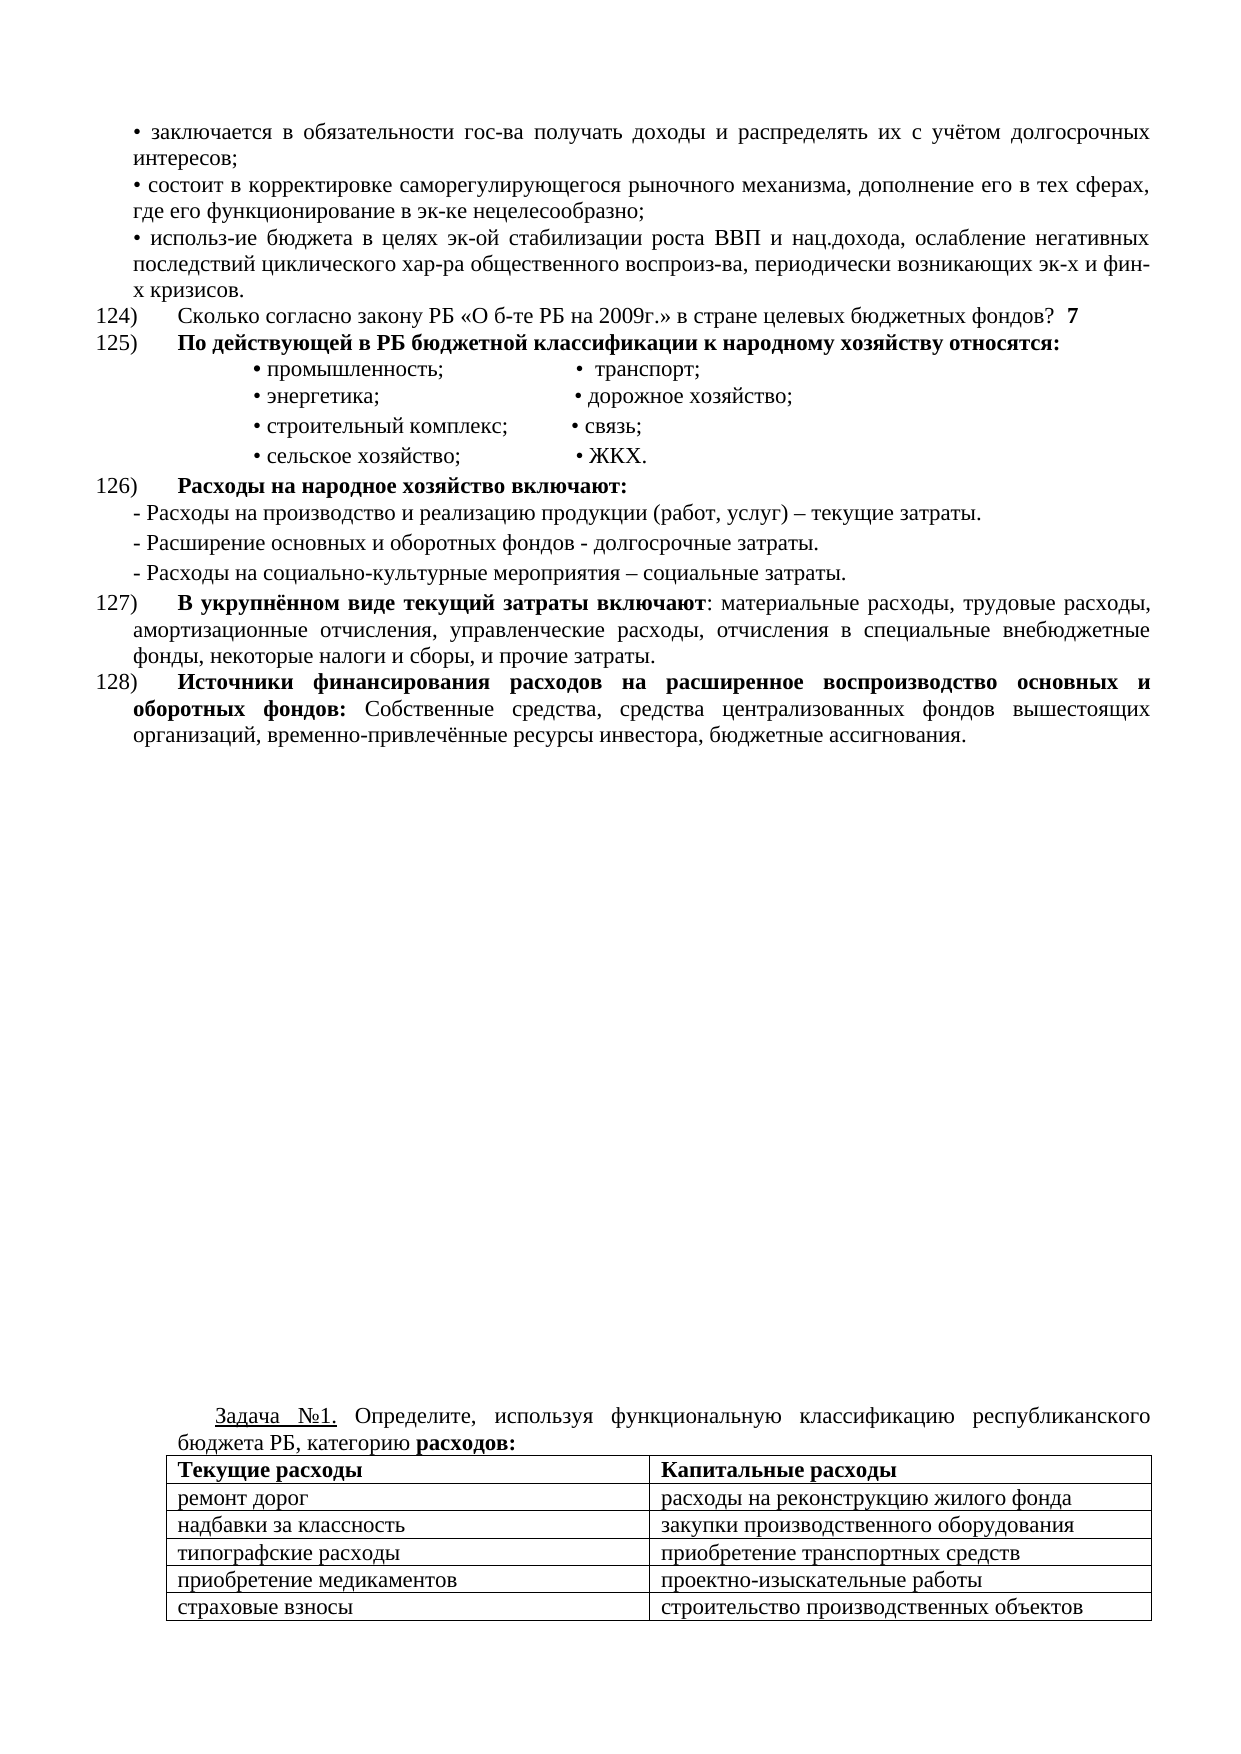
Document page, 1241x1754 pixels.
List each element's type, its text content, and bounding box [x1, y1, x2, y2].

table_header Капитальные расходы [650, 1456, 1151, 1483]
list • сельское хозяйство; • ЖКХ. [133, 442, 1152, 468]
list • заключается в обязательности гос-ва получать доходы и распределять их с учётом долгосрочных интересов; [133, 118, 1152, 171]
list По действующей в РБ бюджетной классификации к народному хозяйству относятся: [95, 329, 1152, 355]
list • состоит в корректировке саморегулирующегося рыночного механизма, дополнение его в тех сферах, где его функционирование в эк-ке нецелесообразно; [133, 171, 1152, 223]
list Расходы на народное хозяйство включают: [95, 472, 1152, 499]
table_cell приобретение транспортных средств [650, 1539, 1151, 1565]
table_cell проектно-изыскательные работы [650, 1566, 1151, 1592]
table_cell расходы на реконструкцию жилого фонда [650, 1484, 1151, 1510]
list - Расширение основных и оборотных фондов - долгосрочные затраты. [133, 529, 1152, 555]
table_cell типографские расходы [167, 1539, 649, 1565]
list • строительный комплекс; • связь; [133, 412, 1152, 438]
table_cell приобретение медикаментов [167, 1566, 649, 1592]
list • энергетика; • дорожное хозяйство; [133, 382, 1152, 408]
list • использ-ие бюджета в целях эк-ой стабилизации роста ВВП и нац.дохода, ослабление негативных последствий циклического хар-ра общественного воспроиз-ва, периодически возникающих эк-х и фин-х кризисов. [133, 223, 1152, 303]
table_cell строительство производственных объектов [650, 1593, 1151, 1620]
list В укрупнённом виде текущий затраты включают: материальные расходы, трудовые расходы, амортизационные отчисления, управленческие расходы, отчисления в специальные внебюджетные фонды, некоторые налоги и сборы, и прочие затраты. [95, 589, 1152, 668]
list Источники финансирования расходов на расширенное воспроизводство основных и оборотных фондов: Собственные средства, средства централизованных фондов вышестоящих организаций, временно-привлечённые ресурсы инвестора, бюджетные ассигнования. [95, 668, 1152, 747]
table_header Текущие расходы [167, 1456, 649, 1483]
table_cell закупки производственного оборудования [650, 1511, 1151, 1537]
table_cell ремонт дорог [167, 1484, 649, 1510]
text Задача №1. Определите, используя функциональную классификацию республиканского бюджета РБ, категорию расходов: [177, 1403, 1152, 1455]
table_cell страховые взносы [167, 1593, 649, 1620]
list - Расходы на социально-культурные мероприятия – социальные затраты. [133, 559, 1152, 585]
table_cell надбавки за классность [167, 1511, 649, 1537]
list - Расходы на производство и реализацию продукции (работ, услуг) – текущие затраты. [133, 499, 1152, 525]
list Сколько согласно закону РБ «О б-те РБ на 2009г.» в стране целевых бюджетных фондов? 7 [95, 303, 1152, 329]
list • промышленность; • транспорт; [133, 355, 1152, 382]
